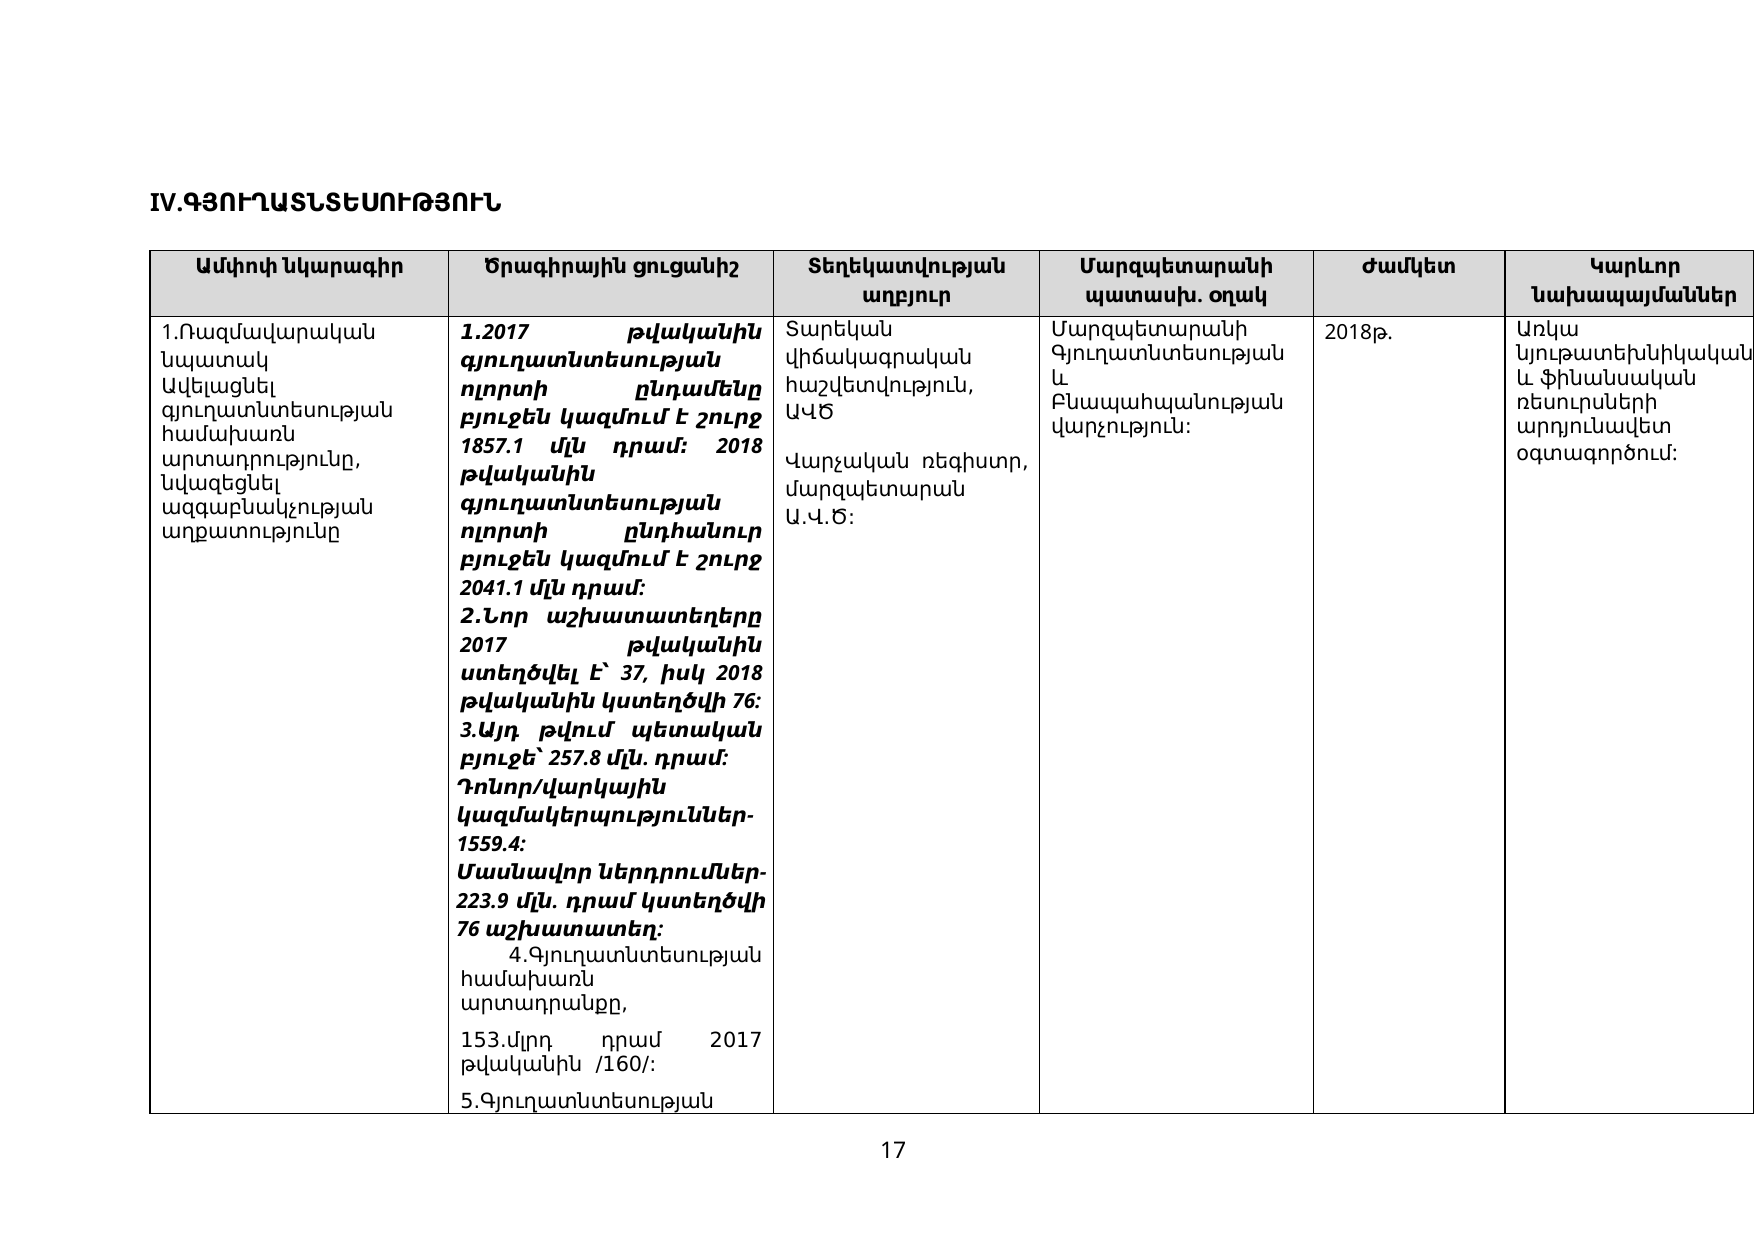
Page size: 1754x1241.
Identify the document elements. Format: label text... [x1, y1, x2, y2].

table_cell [1506, 317, 1753, 1113]
table_header Մարզպետարանի պատասխ. օղակ [1040, 251, 1313, 316]
table_header Ծրագիրային ցուցանիշ [449, 251, 773, 316]
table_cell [151, 317, 448, 1113]
table_header Ժամկետ [1314, 251, 1504, 316]
table_header Ամփոփ նկարագիր [151, 251, 448, 316]
table_header Կարևոր նախապայմաններ [1506, 251, 1753, 316]
table_cell 2018թ. [1314, 317, 1504, 1113]
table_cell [774, 317, 1039, 1113]
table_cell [449, 317, 773, 1113]
text IV.ԳՅՈՒՂԱՏՆՏԵՍՈՒԹՅՈՒՆ [150, 185, 1636, 219]
table_header Տեղեկատվության աղբյուր [774, 251, 1039, 316]
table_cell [1040, 317, 1313, 1113]
